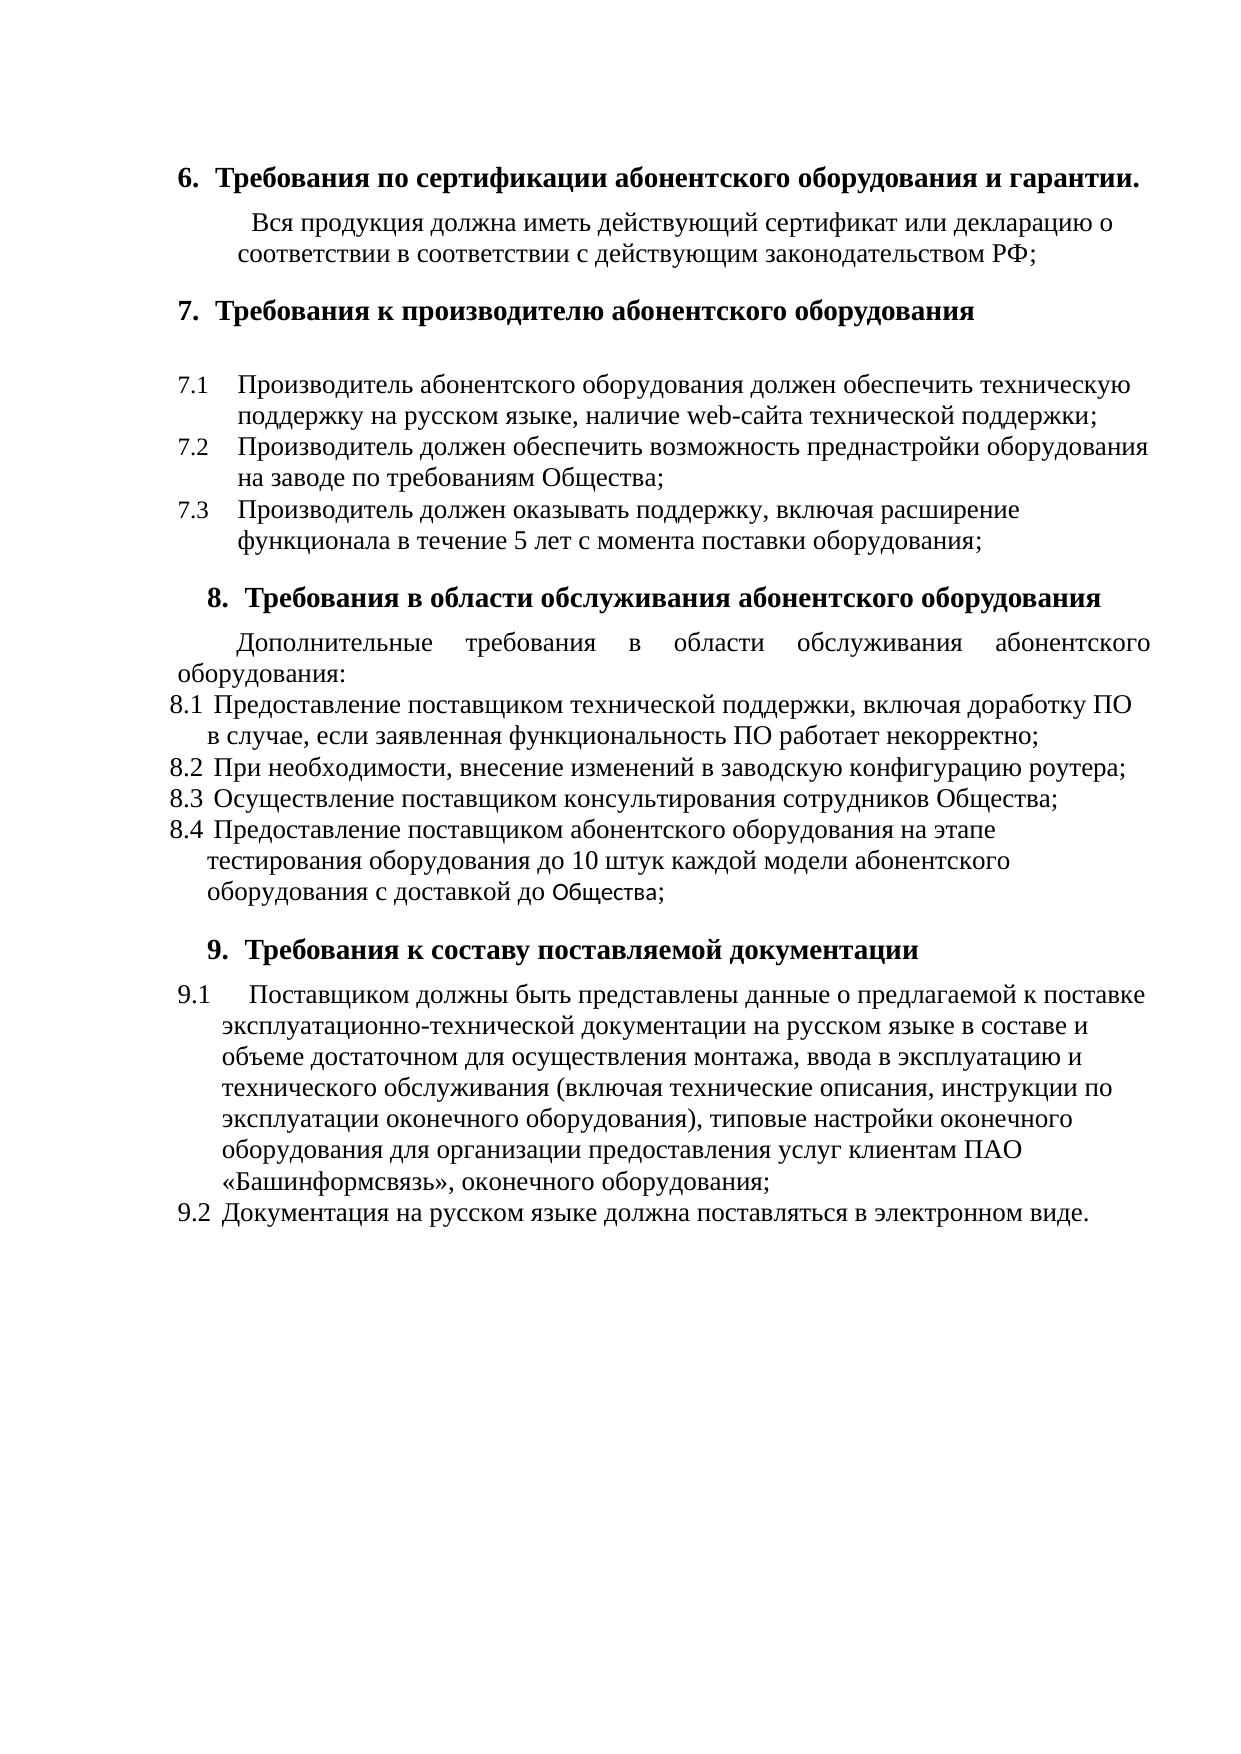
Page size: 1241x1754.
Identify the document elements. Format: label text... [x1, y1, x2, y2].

list Производитель должен оказывать поддержку, включая расширение функционала в течение 5 лет с момента поставки оборудования; [177, 493, 1152, 555]
list Документация на русском языке должна поставляться в электронном виде. [177, 1196, 1152, 1227]
text Вся продукция должна иметь действующий сертификат или декларацию о соответствии в соответствии с действующим законодательством РФ; [237, 206, 1152, 268]
list При необходимости, внесение изменений в заводскую конфигурацию роутера; [169, 751, 1152, 782]
text Требования к составу поставляемой документации [207, 932, 1152, 965]
text Дополнительные требования в области обслуживания абонентского оборудования: [177, 626, 1152, 688]
text Требования по сертификации абонентского оборудования и гарантии. [177, 160, 1152, 193]
list Осуществление поставщиком консультирования сотрудников Общества; [169, 782, 1152, 813]
text Требования в области обслуживания абонентского оборудования [207, 580, 1152, 613]
list Производитель абонентского оборудования должен обеспечить техническую поддержку на русском языке, наличие web-сайта технической поддержки; [177, 368, 1152, 430]
text Требования к производителю абонентского оборудования [177, 293, 1152, 327]
list Производитель должен обеспечить возможность преднастройки оборудования на заводе по требованиям Общества; [177, 430, 1152, 493]
list Предоставление поставщиком абонентского оборудования на этапе тестирования оборудования до 10 штук каждой модели абонентского оборудования с доставкой до Общества; [169, 813, 1152, 907]
list Поставщиком должны быть представлены данные о предлагаемой к поставке эксплуатационно-технической документации на русском языке в составе и объеме достаточном для осуществления монтажа, ввода в эксплуатацию и технического обслуживания (включая технические описания, инструкции по эксплуатации оконечного оборудования), типовые настройки оконечного оборудования для организации предоставления услуг клиентам ПАО «Башинформсвязь», оконечного оборудования; [177, 978, 1152, 1196]
list Предоставление поставщиком технической поддержки, включая доработку ПО в случае, если заявленная функциональность ПО работает некорректно; [169, 688, 1152, 751]
